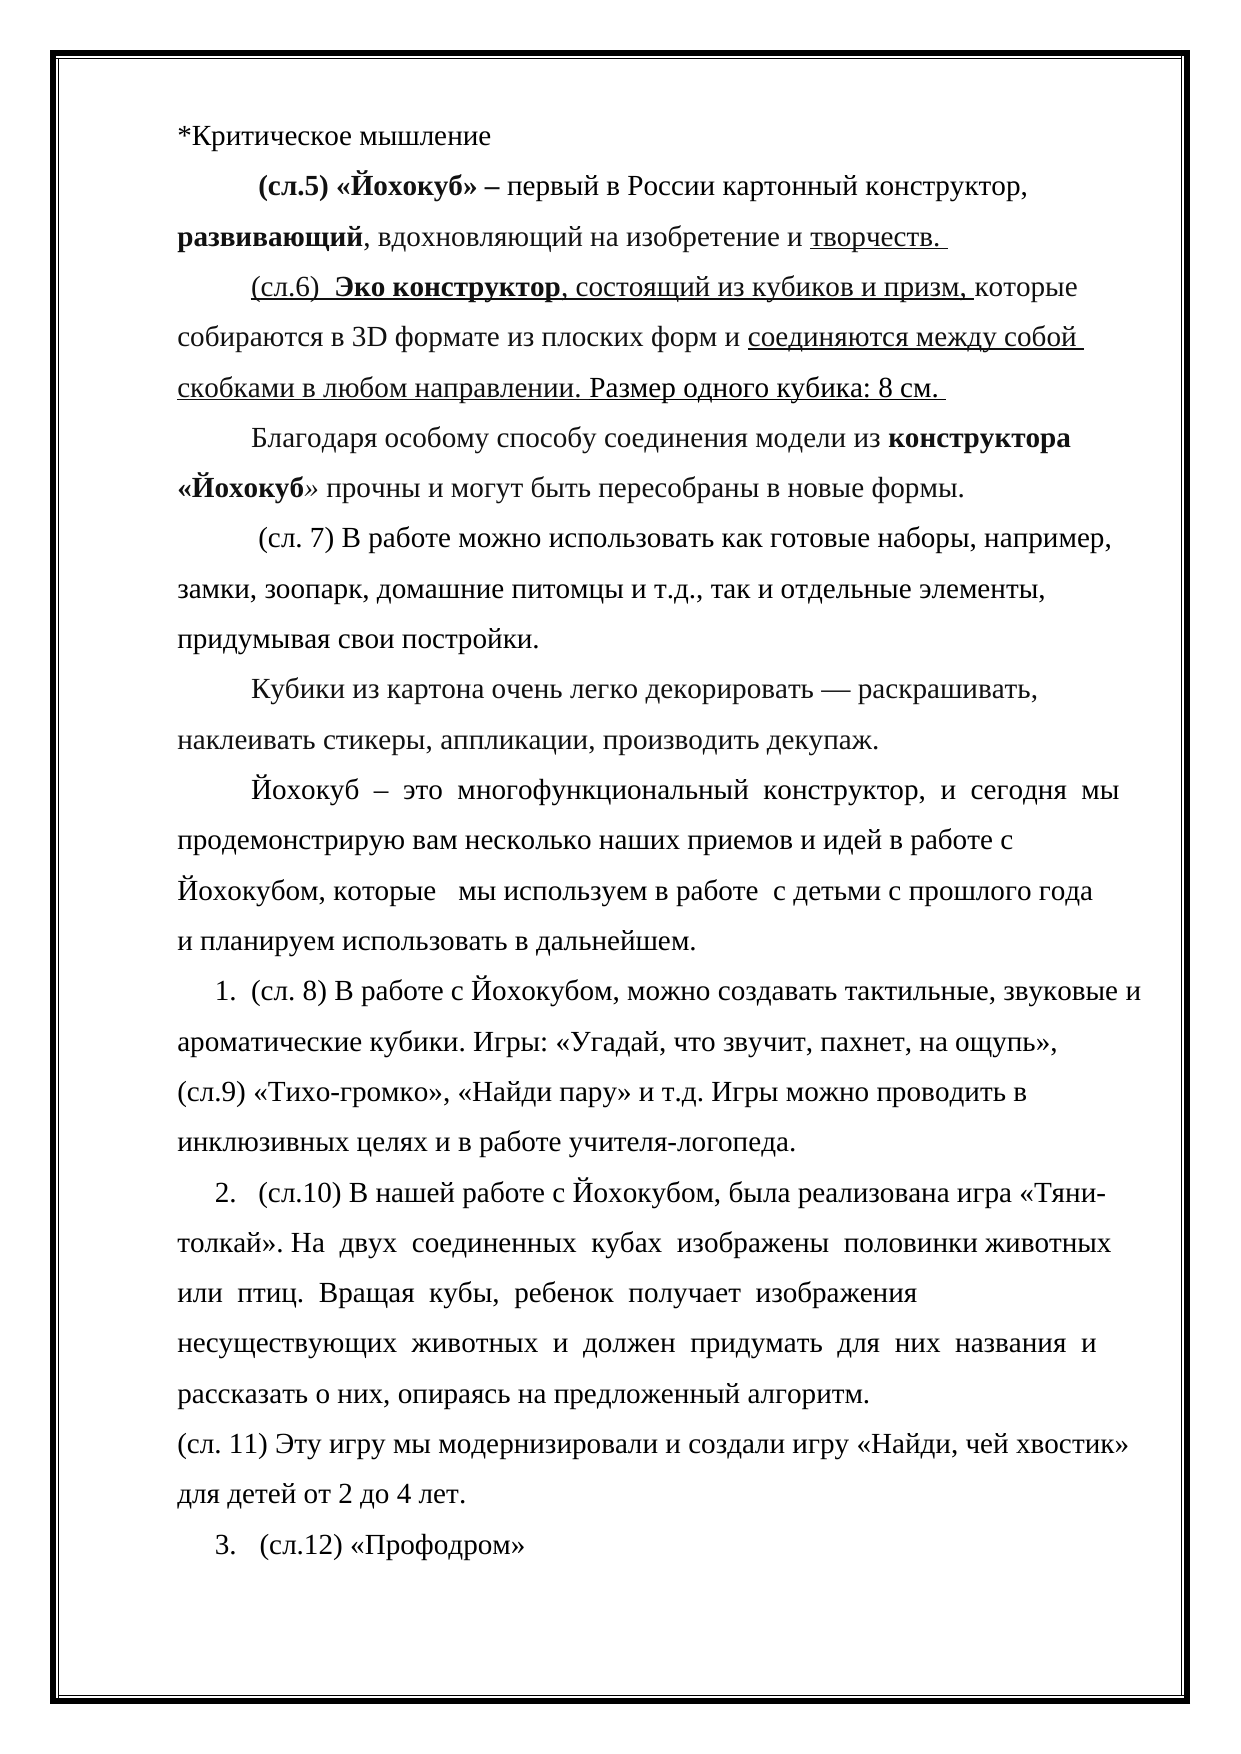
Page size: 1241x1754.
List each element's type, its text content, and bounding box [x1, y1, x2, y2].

list (сл.12) «Профодром» [214, 1527, 1152, 1560]
text продемонстрирую вам несколько наших приемов и идей в работе с Йохокубом, которые мы используем в работе с детьми с прошлого года [177, 822, 1152, 906]
text (сл. 11) Эту игру мы модернизировали и создали игру «Найди, чей хвостик» для детей от 2 до 4 лет. [177, 1426, 1152, 1510]
text (сл.9) «Тихо-громко», «Найди пару» и т.д. Игры можно проводить в инклюзивных целях и в работе учителя-логопеда. [177, 1074, 1152, 1158]
text «Йохокуб» прочны и могут быть пересобраны в новые формы. [177, 470, 1152, 504]
text Благодаря особому способу соединения модели из конструктора [177, 420, 1152, 453]
text (сл.5) «Йохокуб» – первый в России картонный конструктор, развивающий, вдохновляющий на изобретение и творчеств. [177, 168, 1152, 252]
text Кубики из картона очень легко декорировать — раскрашивать, наклеивать стикеры, аппликации, производить декупаж. [177, 672, 1152, 755]
list (сл. 8) В работе с Йохокубом, можно создавать тактильные, звуковые и ароматические кубики. Игры: «Угадай, что звучит, пахнет, на ощупь», [177, 973, 1152, 1057]
list (сл.10) В нашей работе с Йохокубом, была реализована игра «Тяни-толкай». На двух соединенных кубах изображены половинки животных или птиц. Вращая кубы, ребенок получает изображения несуществующих животных и должен придумать для них названия и рассказать о них, опираясь на предложенный алгоритм. [177, 1175, 1152, 1409]
text Йохокуб – это многофункциональный конструктор, и сегодня мы [177, 772, 1152, 806]
text *Критическое мышление [177, 118, 1152, 152]
text (сл.6) Эко конструктор, состоящий из кубиков и призм, которые собираются в 3D формате из плоских форм и соединяются между собой скобками в любом направлении. Размер одного кубика: 8 см. [177, 269, 1152, 403]
text и планируем использовать в дальнейшем. [177, 923, 1152, 957]
text (сл. 7) В работе можно использовать как готовые наборы, например, замки, зоопарк, домашние питомцы и т.д., так и отдельные элементы, придумывая свои постройки. [177, 521, 1152, 655]
